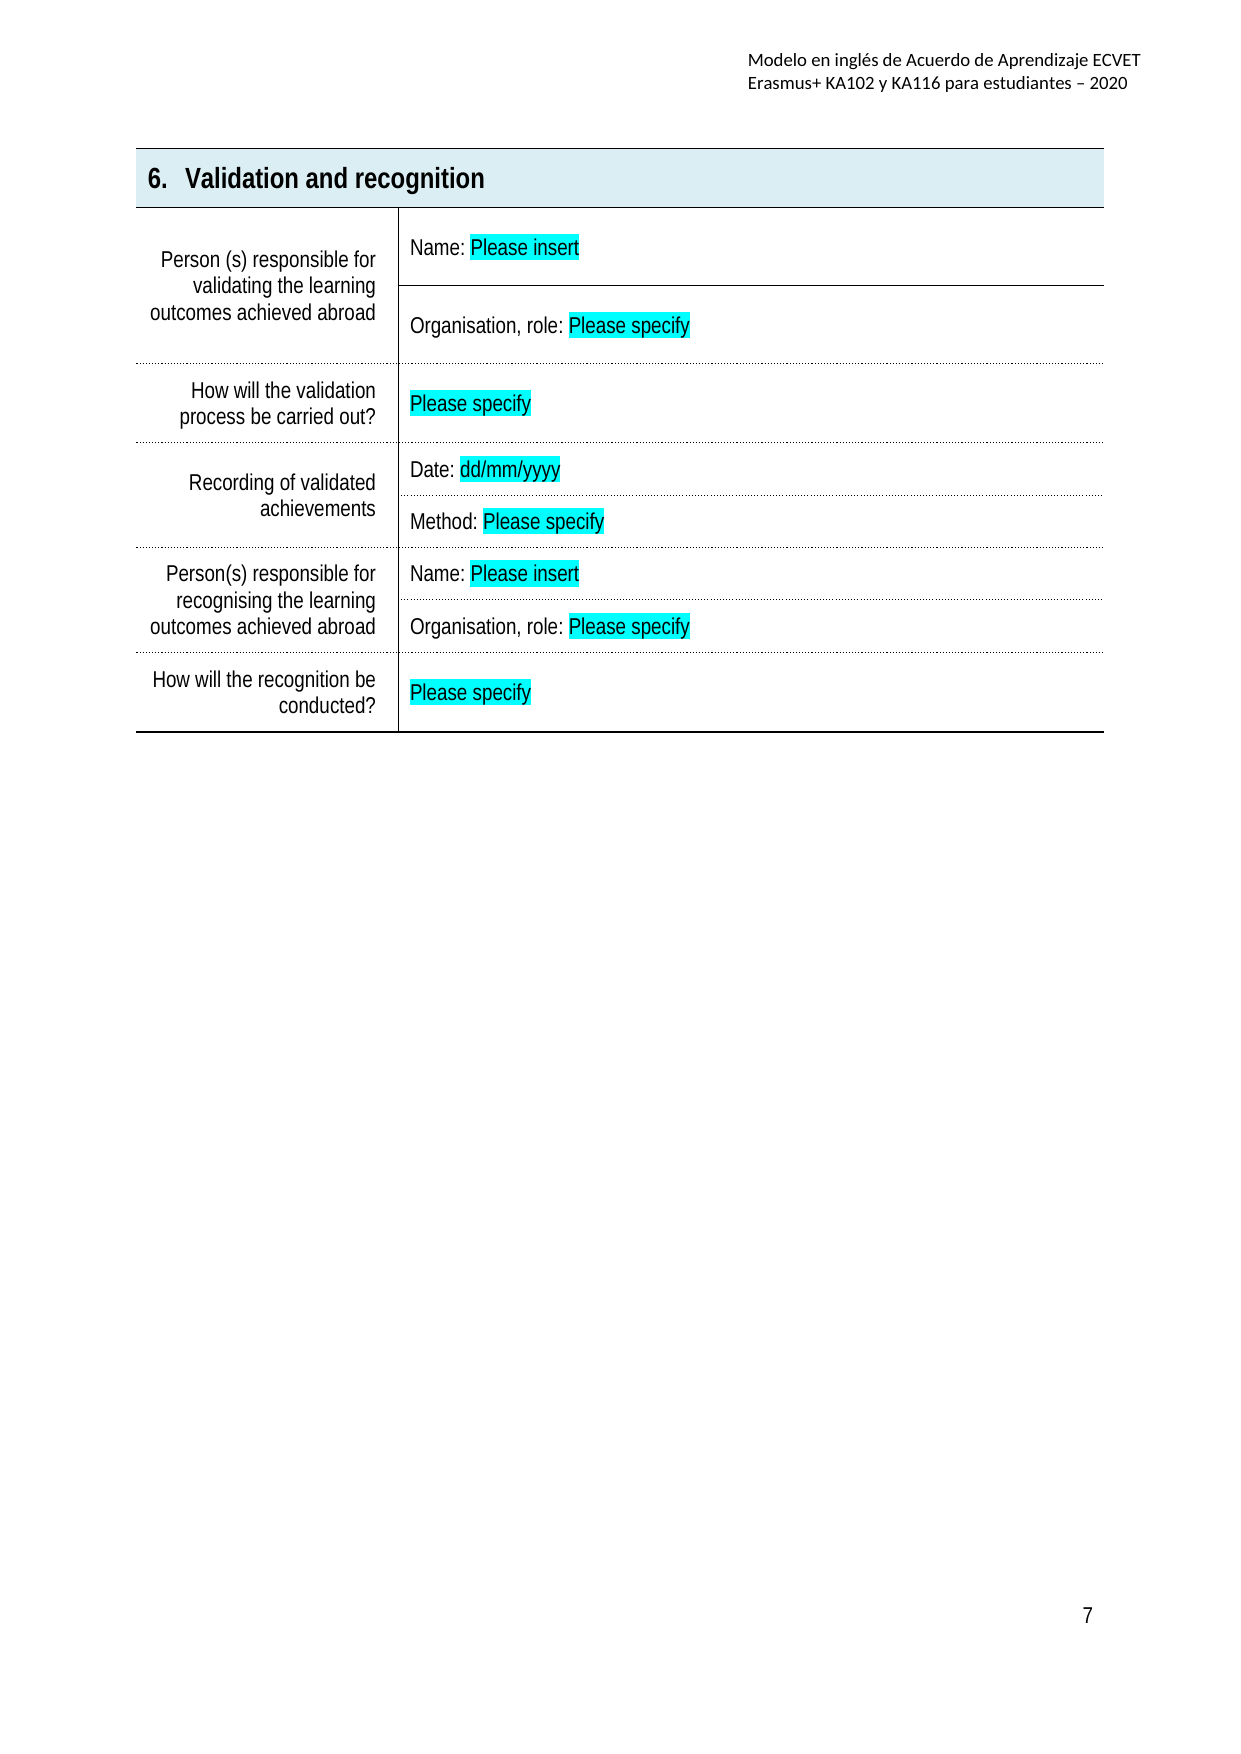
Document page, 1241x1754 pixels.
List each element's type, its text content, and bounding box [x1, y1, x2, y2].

table_cell Please specify [399, 652, 1104, 731]
table_cell Name: Please insert [399, 208, 1104, 285]
table_cell Person (s) responsible for validating the learning outcomes achieved abroad [136, 208, 398, 363]
table_cell Method: Please specify [399, 495, 1104, 547]
table_cell Person(s) responsible for recognising the learning outcomes achieved abroad [136, 547, 398, 652]
table_cell Name: Please insert [399, 547, 1104, 599]
table_cell How will the recognition be conducted? [136, 652, 398, 731]
table_cell Organisation, role: Please specify [399, 599, 1104, 652]
table_cell Organisation, role: Please specify [399, 286, 1104, 363]
table_cell Please specify [399, 363, 1104, 442]
table_header Validation and recognition [136, 149, 1104, 207]
table_cell How will the validation process be carried out? [136, 363, 398, 442]
table_cell Date: dd/mm/yyyy [399, 442, 1104, 494]
table_cell Recording of validated achievements [136, 442, 398, 547]
